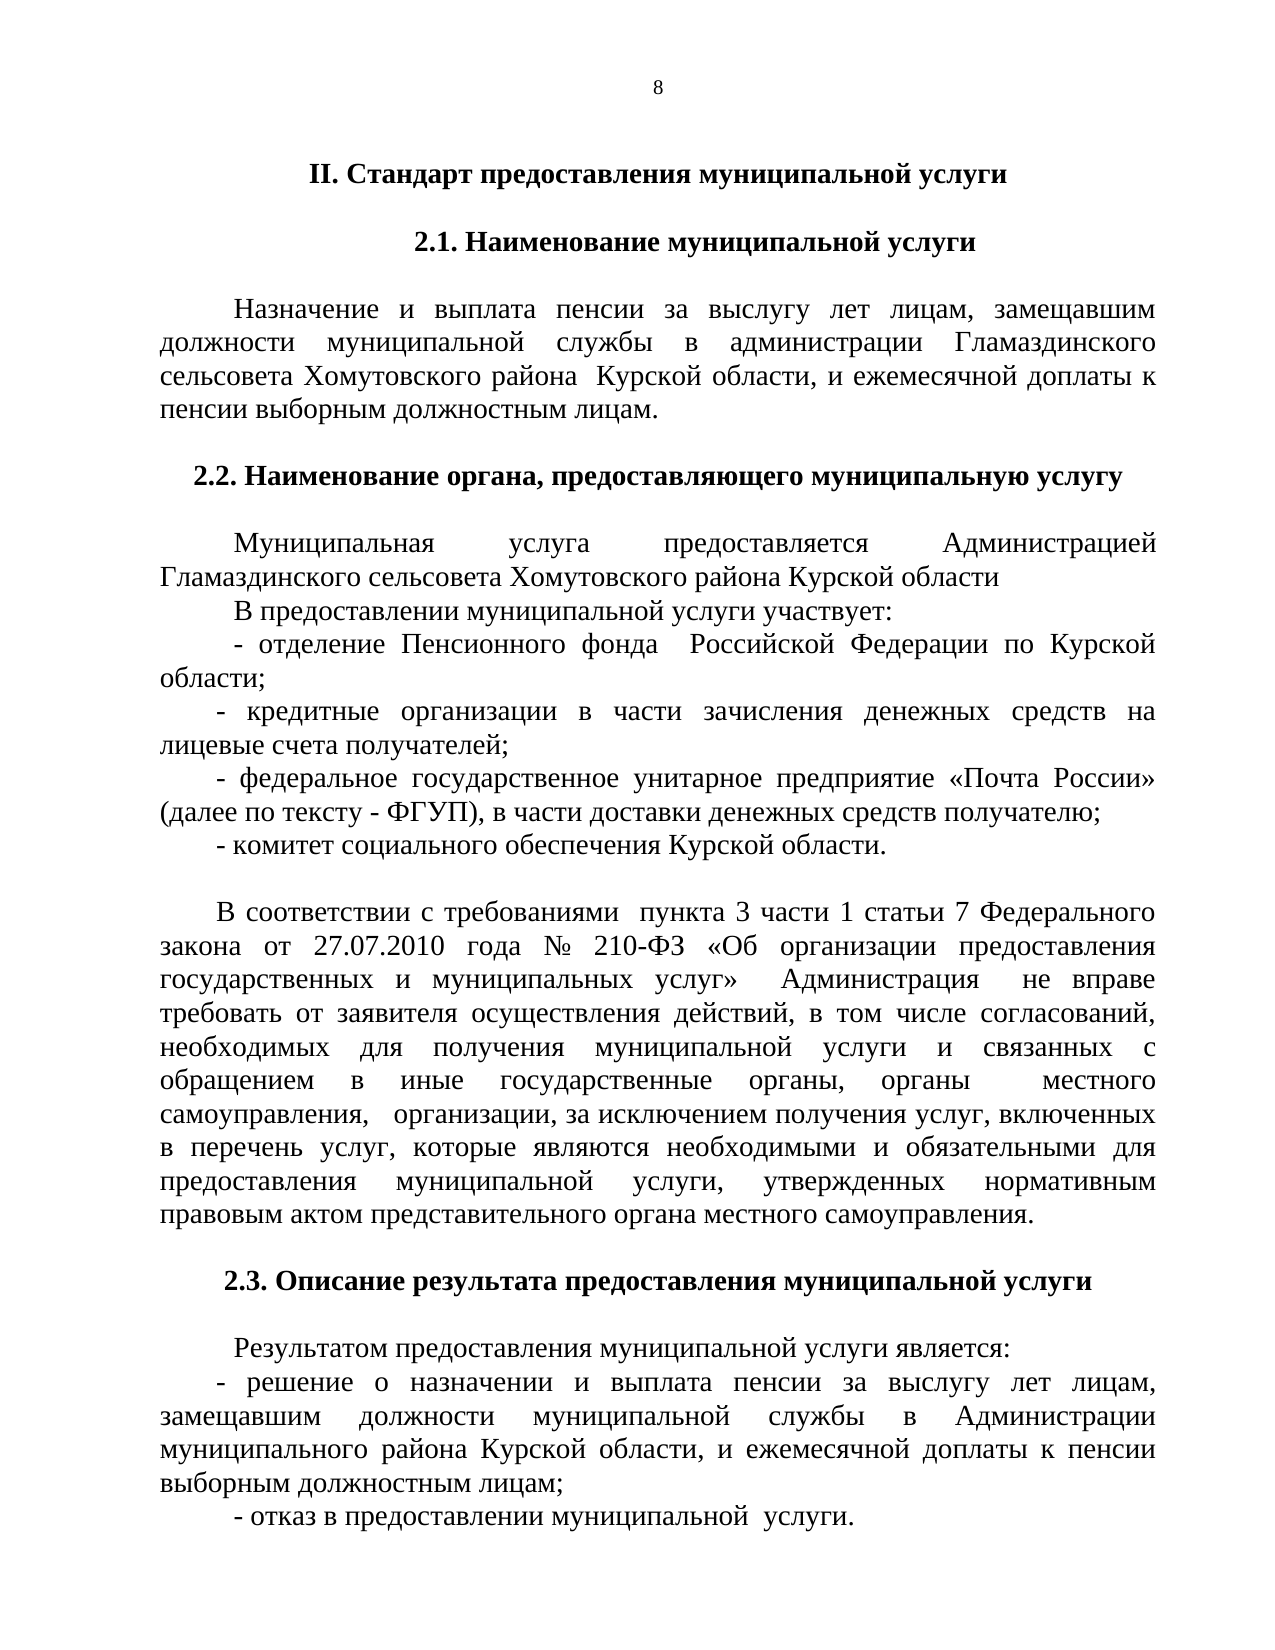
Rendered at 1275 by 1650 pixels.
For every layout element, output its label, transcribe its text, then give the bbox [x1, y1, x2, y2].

text В соответствии с требованиями пункта 3 части 1 статьи 7 Федерального закона от 27.07.2010 года № 210-ФЗ «Об организации предоставления государственных и муниципальных услуг» Администрация не вправе требовать от заявителя осуществления действий, в том числе согласований, необходимых для получения муниципальной услуги и связанных с обращением в иные государственные органы, органы местного самоуправления, организации, за исключением получения услуг, включенных в перечень услуг, которые являются необходимыми и обязательными для предоставления муниципальной услуги, утвержденных нормативным правовым актом представительного органа местного самоуправления. [159, 894, 1157, 1230]
text В предоставлении муниципальной услуги участвует: [159, 593, 1157, 626]
text Результатом предоставления муниципальной услуги является: [159, 1331, 1157, 1364]
text - решение о назначении и выплата пенсии за выслугу лет лицам, замещавшим должности муниципальной службы в Администрации муниципального района Курской области, и ежемесячной доплаты к пенсии выборным должностным лицам; [159, 1364, 1157, 1498]
text Муниципальная услуга предоставляется Администрацией Гламаздинского сельсовета Хомутовского района Курской области [159, 526, 1157, 593]
text 2.2. Наименование органа, предоставляющего муниципальную услугу [159, 458, 1157, 492]
text - комитет социального обеспечения Курской области. [159, 827, 1157, 861]
text - отказ в предоставлении муниципальной услуги. [159, 1498, 1157, 1532]
text - федеральное государственное унитарное предприятие «Почта России» (далее по тексту - ФГУП), в части доставки денежных средств получателю; [159, 760, 1157, 827]
text 2.1. Наименование муниципальной услуги [159, 224, 1157, 257]
text - кредитные организации в части зачисления денежных средств на лицевые счета получателей; [159, 693, 1157, 760]
text Назначение и выплата пенсии за выслугу лет лицам, замещавшим должности муниципальной службы в администрации Гламаздинского сельсовета Хомутовского района Курской области, и ежемесячной доплаты к пенсии выборным должностным лицам. [159, 291, 1157, 425]
text - отделение Пенсионного фонда Российской Федерации по Курской области; [159, 626, 1157, 693]
text II. Стандарт предоставления муниципальной услуги [159, 157, 1157, 190]
text 2.3. Описание результата предоставления муниципальной услуги [159, 1263, 1157, 1297]
